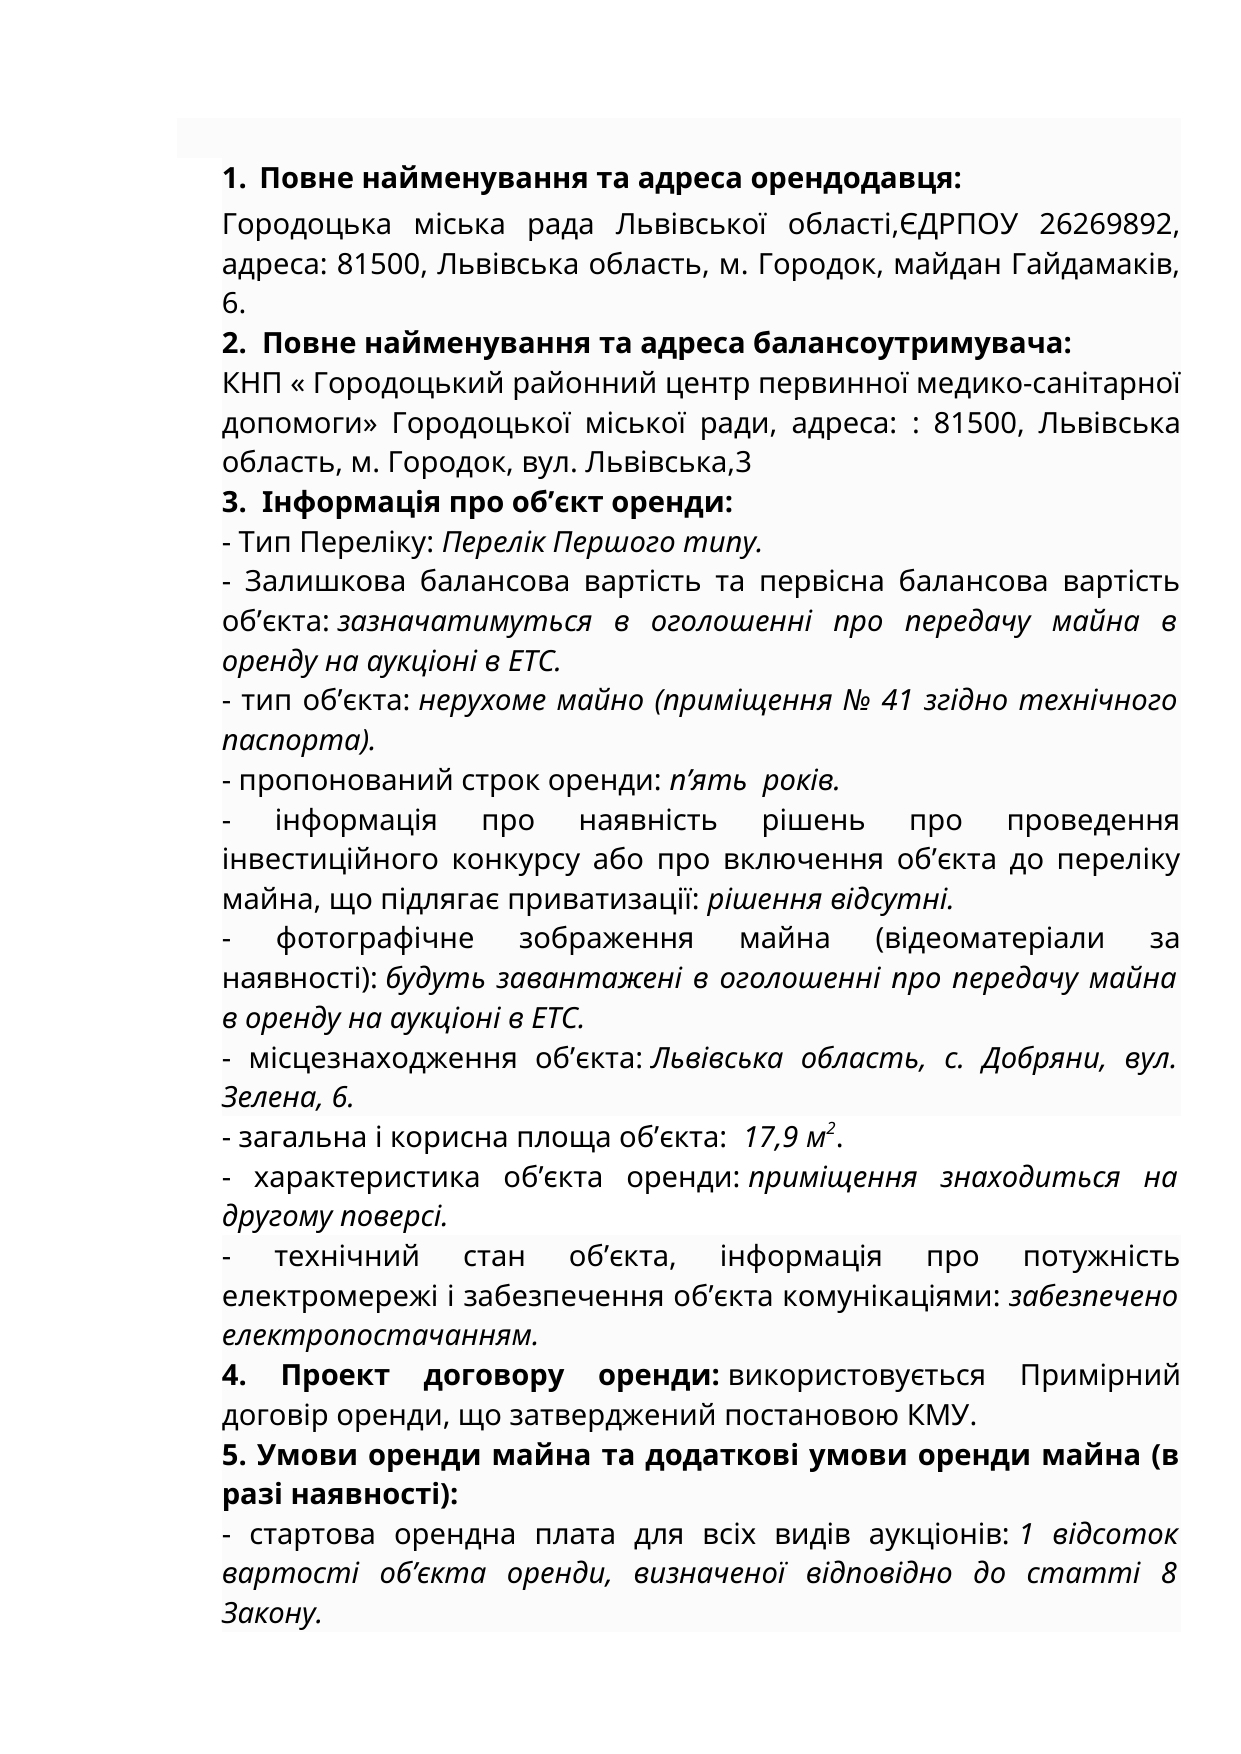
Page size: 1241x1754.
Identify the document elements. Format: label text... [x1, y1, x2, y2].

text - технічний стан об’єкта, інформація про потужність електромережі і забезпечення об’єкта комунікаціями: забезпечено електропостачанням. [222, 1235, 1181, 1354]
list Повне найменування та адреса орендодавця: [222, 158, 1181, 197]
text 4. Проект договору оренди: використовується Примірний договір оренди, що затверджений постановою КМУ. [222, 1354, 1181, 1434]
text 5. Умови оренди майна та додаткові умови оренди майна (в разі наявності): [222, 1434, 1181, 1513]
text КНП « Городоцький районний центр первинної медико-санітарної допомоги» Городоцької міської ради, адреса: : 81500, Львівська область, м. Городок, вул. Львівська,3 [222, 362, 1181, 481]
text - Тип Переліку: Перелік Першого типу. [222, 521, 1181, 561]
text 2. Повне найменування та адреса балансоутримувача: [222, 322, 1181, 362]
text 3. Інформація про об’єкт оренди: [222, 481, 1181, 521]
text - фотографічне зображення майна (відеоматеріали за наявності): будуть завантажені в оголошенні про передачу майна в оренду на аукціоні в ЕТС. [222, 918, 1181, 1037]
text - інформація про наявність рішень про проведення інвестиційного конкурсу або про включення об’єкта до переліку майна, що підлягає приватизації: рішення відсутні. [222, 799, 1181, 918]
text - тип об’єкта: нерухоме майно (приміщення № 41 згідно технічного паспорта). [222, 680, 1181, 759]
text - загальна і корисна площа об’єкта: 17,9 м2. [222, 1116, 1181, 1156]
text - Залишкова балансова вартість та первісна балансова вартість об’єкта: зазначатимуться в оголошенні про передачу майна в оренду на аукціоні в ЕТС. [222, 561, 1181, 680]
text - характеристика об’єкта оренди: приміщення знаходиться на другому поверсі. [222, 1156, 1181, 1235]
text - стартова орендна плата для всіх видів аукціонів: 1 відсоток вартості об’єкта оренди, визначеної відповідно до статті 8 Закону. [222, 1513, 1181, 1632]
text - місцезнаходження об’єкта: Львівська область, с. Добряни, вул. Зелена, 6. [222, 1037, 1181, 1116]
text - пропонований строк оренди: п’ять років. [222, 759, 1181, 799]
text Городоцька міська рада Львівської області,ЄДРПОУ 26269892, адреса: 81500, Львівська область, м. Городок, майдан Гайдамаків, 6. [222, 203, 1181, 322]
